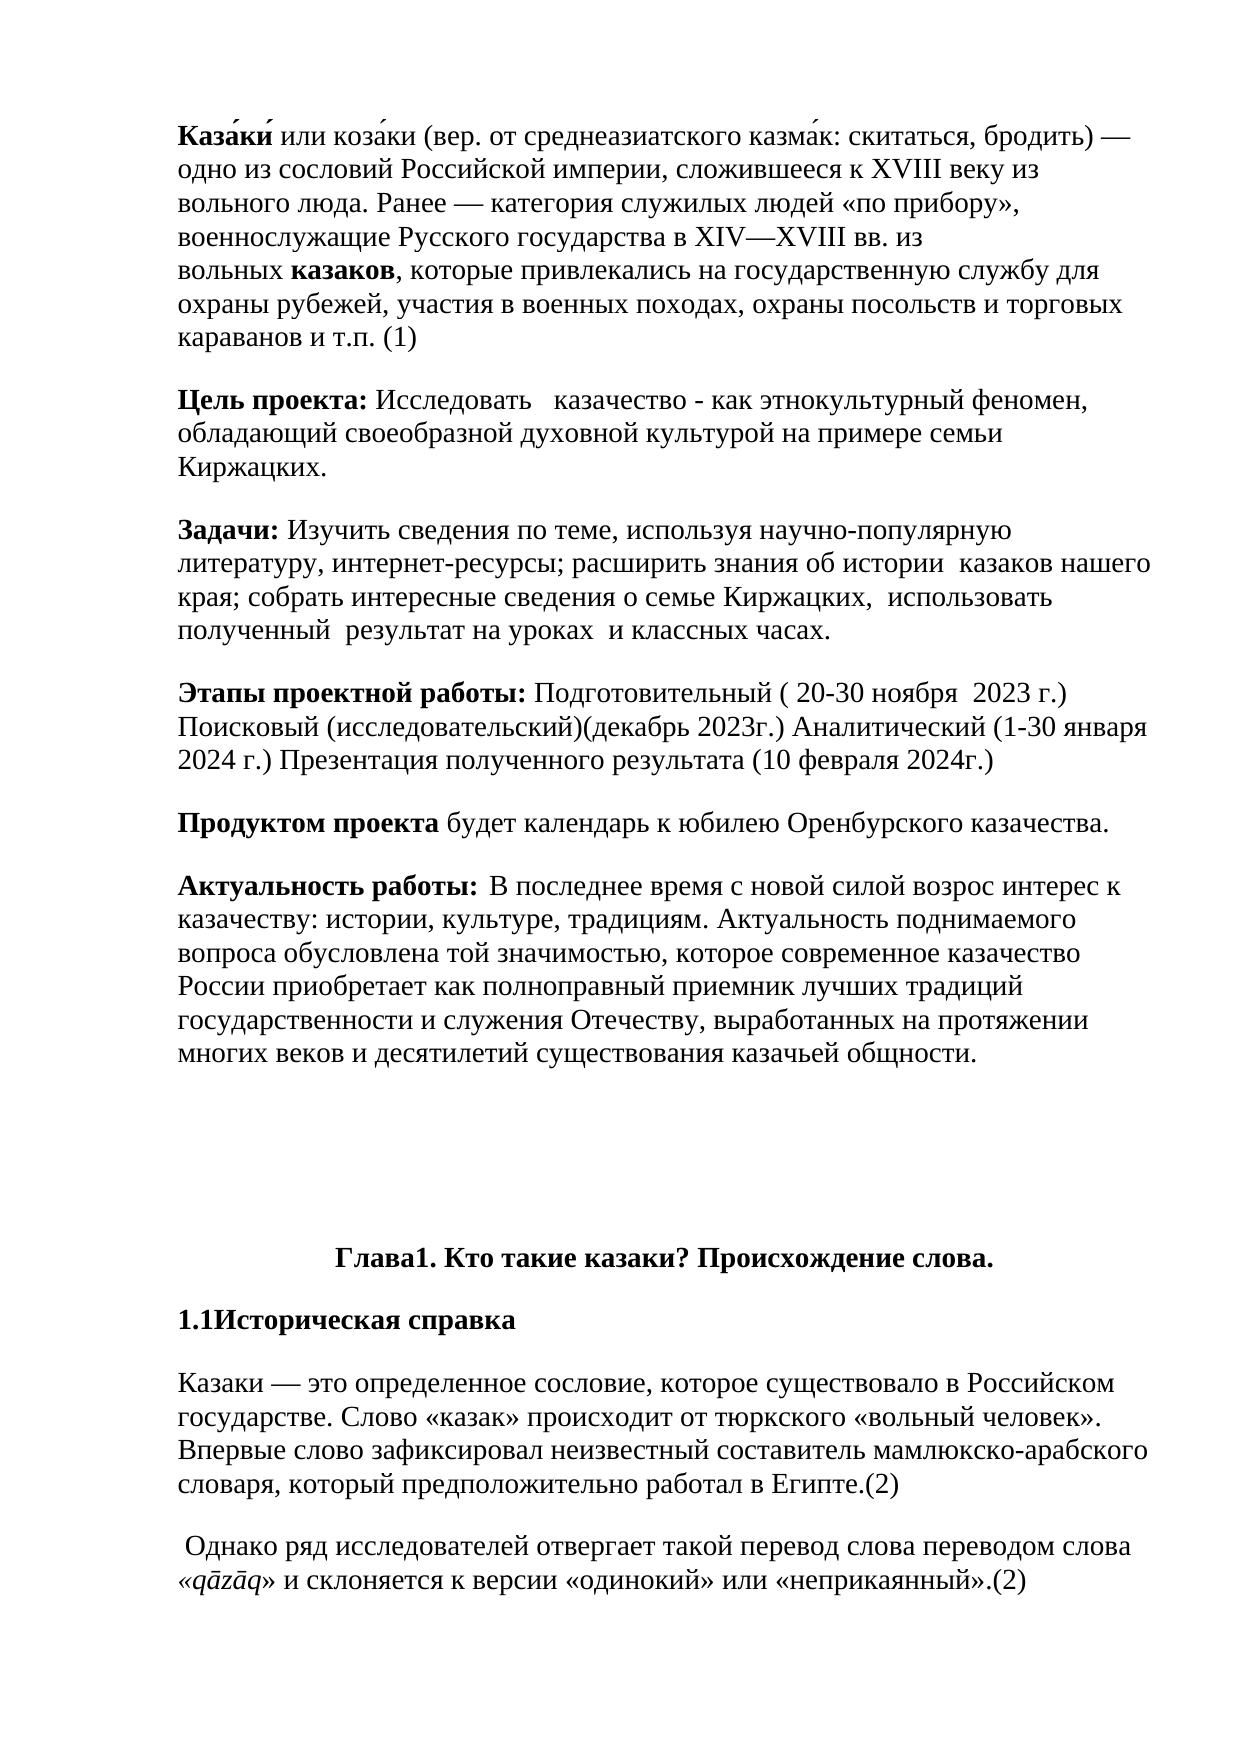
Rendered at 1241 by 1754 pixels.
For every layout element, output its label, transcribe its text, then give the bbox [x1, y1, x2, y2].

text Каза́ки́ или коза́ки (вер. от среднеазиатского казма́к: скитаться, бродить) — одно из сословий Российской империи, сложившееся к XVIII веку из вольного люда. Ранее — категория служилых людей «по прибору», военнослужащие Русского государства в XIV—XVIII вв. из вольных казаков, которые привлекались на государственную службу для охраны рубежей, участия в военных походах, охраны посольств и торговых караванов и т.п. (1) [417, 118, 1152, 353]
text Актуальность работы: В последнее время с новой силой возрос интерес к казачеству: истории, культуре, традициям. Актуальность поднимаемого вопроса обусловлена той значимостью, которое современное казачество России приобретает как полноправный приемник лучших традиций государственности и служения Отечеству, выработанных на протяжении многих веков и десятилетий существования казачьей общности. [177, 868, 1152, 1069]
text Этапы проектной работы: Подготовительный ( 20-30 ноября 2023 г.) Поисковый (исследовательский)(декабрь 2023г.) Аналитический (1-30 января 2024 г.) Презентация полученного результата (10 февраля 2024г.) [177, 675, 1152, 776]
text Продуктом проекта будет календарь к юбилею Оренбурского казачества. [177, 805, 1152, 838]
text Задачи: Изучить сведения по теме, используя научно-популярную литературу, интернет-ресурсы; расширить знания об истории казаков нашего края; собрать интересные сведения о семье Киржацких, использовать полученный результат на уроках и классных часах. [177, 512, 1152, 646]
text 1.1Историческая справка [177, 1302, 1152, 1336]
text Казаки — это определенное сословие, которое существовало в Российском государстве. Слово «казак» происходит от тюркского «вольный человек». Впервые слово зафиксировал неизвестный составитель мамлюкско-арабского словаря, который предположительно работал в Египте.(2) [177, 1365, 1152, 1499]
text Цель проекта: Исследовать казачество - как этнокультурный феномен, обладающий своеобразной духовной культурой на примере семьи Киржацких. [177, 382, 1152, 483]
text Глава1. Кто такие казаки? Происхождение слова. [177, 1240, 1152, 1273]
text Однако ряд исследователей отвергает такой перевод слова переводом слова «qāzāq» и склоняется к версии «одинокий» или «неприкаянный».(2) [177, 1528, 1152, 1596]
